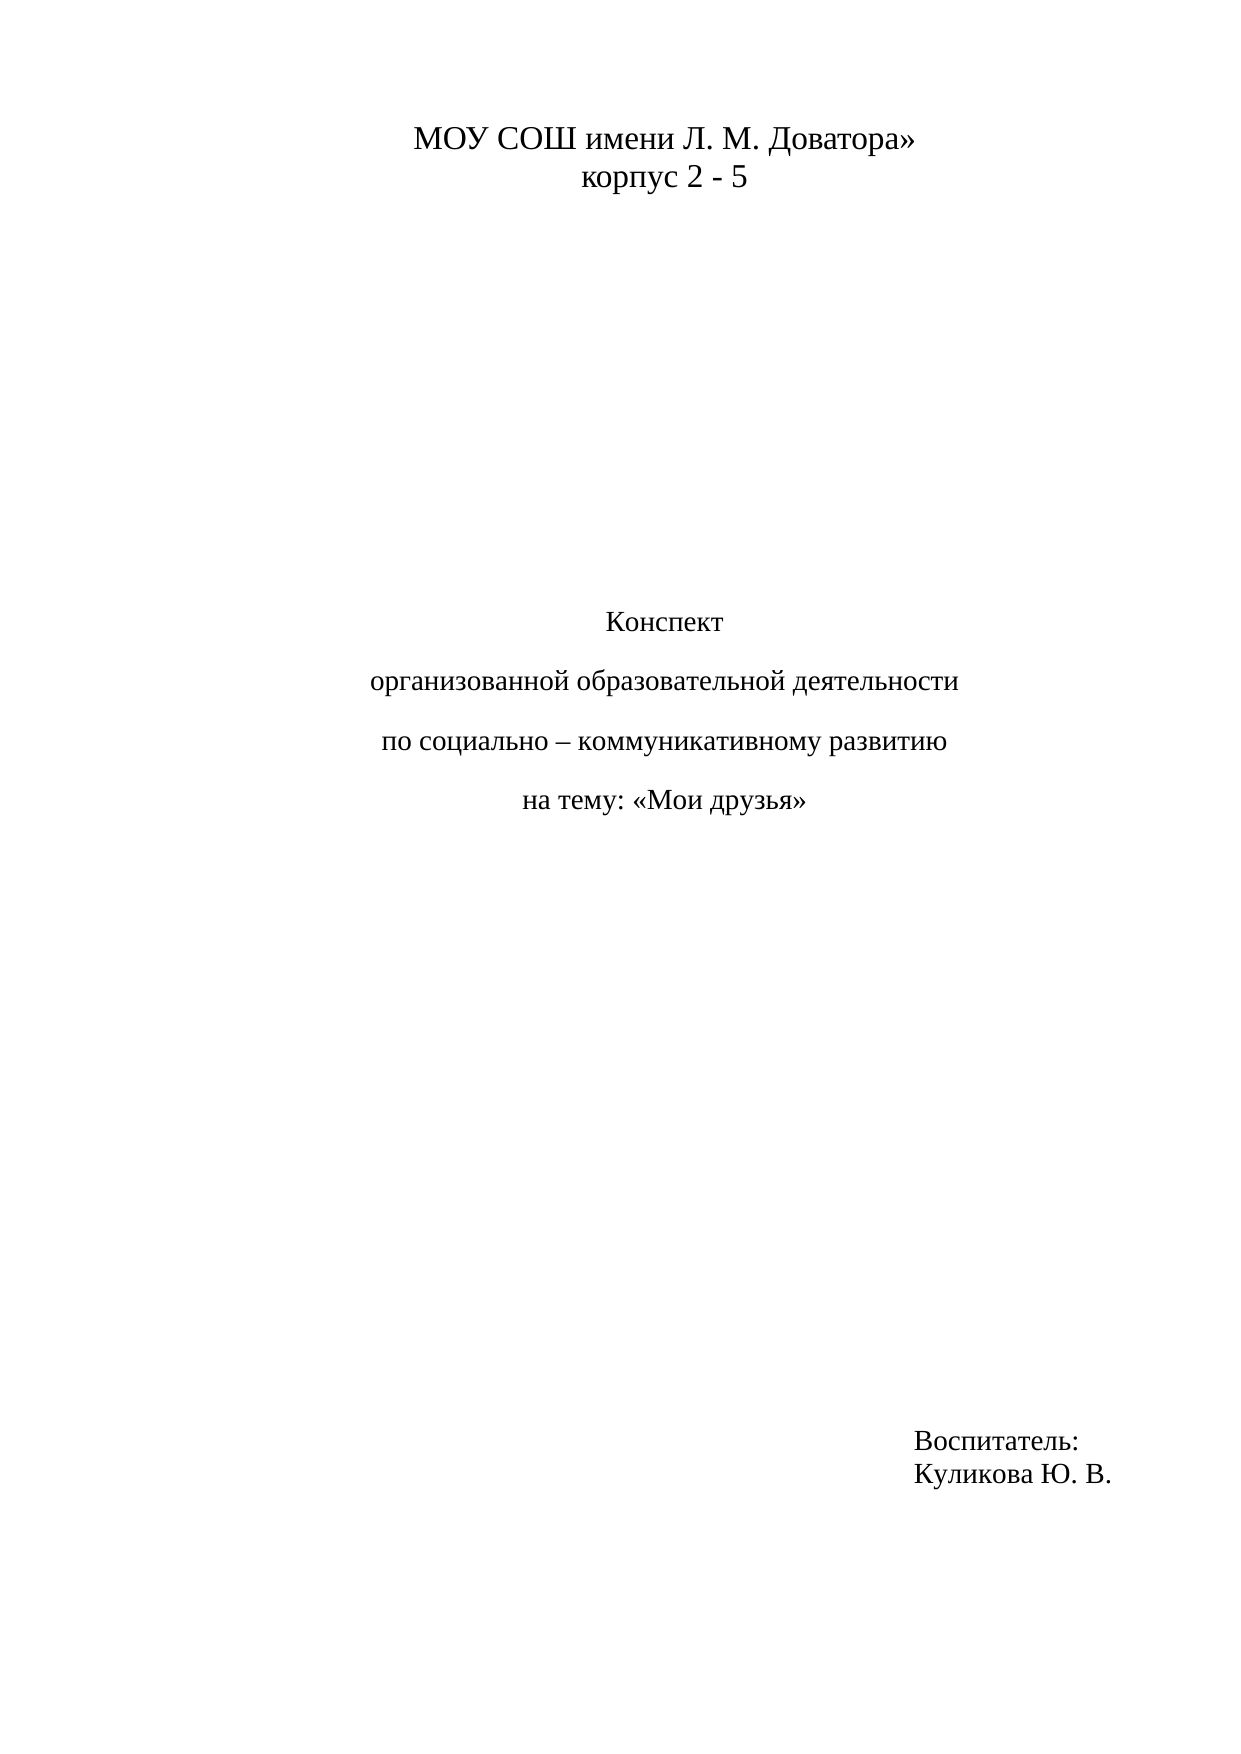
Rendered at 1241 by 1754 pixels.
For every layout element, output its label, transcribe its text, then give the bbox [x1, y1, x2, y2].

text по социально – коммуникативному развитию [177, 723, 1152, 756]
text корпус 2 - 5 [177, 156, 1152, 195]
text на тему: «Мои друзья» [177, 782, 1152, 816]
text Конспект [177, 604, 1152, 638]
text МОУ СОШ имени Л. М. Доватора» [177, 118, 1152, 156]
text Воспитатель: [177, 1423, 1152, 1456]
text организованной образовательной деятельности [177, 663, 1152, 697]
text Куликова Ю. В. [177, 1456, 1152, 1490]
